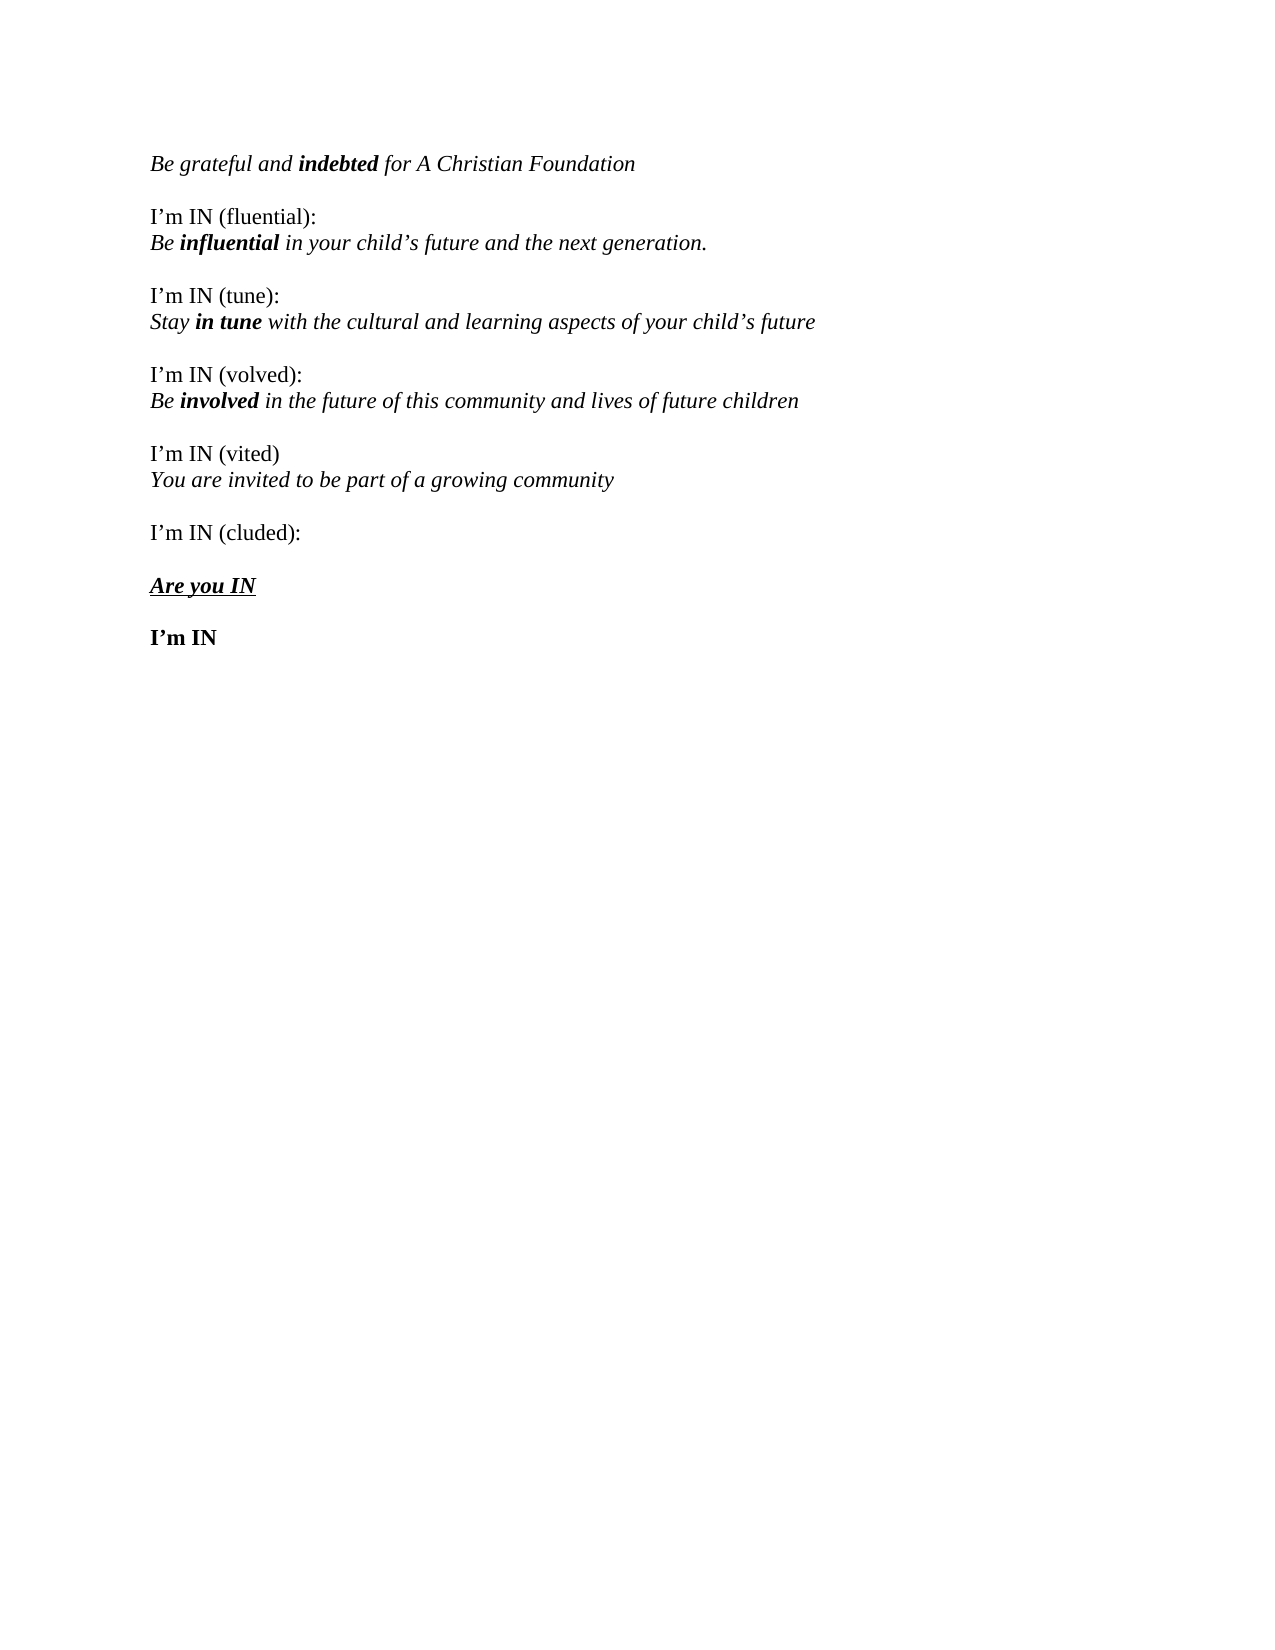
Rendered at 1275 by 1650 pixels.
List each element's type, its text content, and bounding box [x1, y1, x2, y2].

text Be grateful and indebted for A Christian Foundation [150, 150, 1125, 176]
text Be influential in your child’s future and the next generation. [150, 229, 1125, 255]
text I’m IN (tune): [150, 282, 1125, 308]
text Are you IN [150, 572, 1125, 598]
text You are invited to be part of a growing community [150, 466, 1125, 493]
text Be involved in the future of this community and lives of future children [150, 387, 1125, 413]
text I’m IN (cluded): [150, 519, 1125, 545]
text I’m IN (volved): [150, 361, 1125, 387]
text I’m IN (vited) [150, 440, 1125, 466]
text I’m IN (fluential): [150, 203, 1125, 229]
text Stay in tune with the cultural and learning aspects of your child’s future [150, 308, 1125, 334]
text I’m IN [150, 624, 1125, 651]
